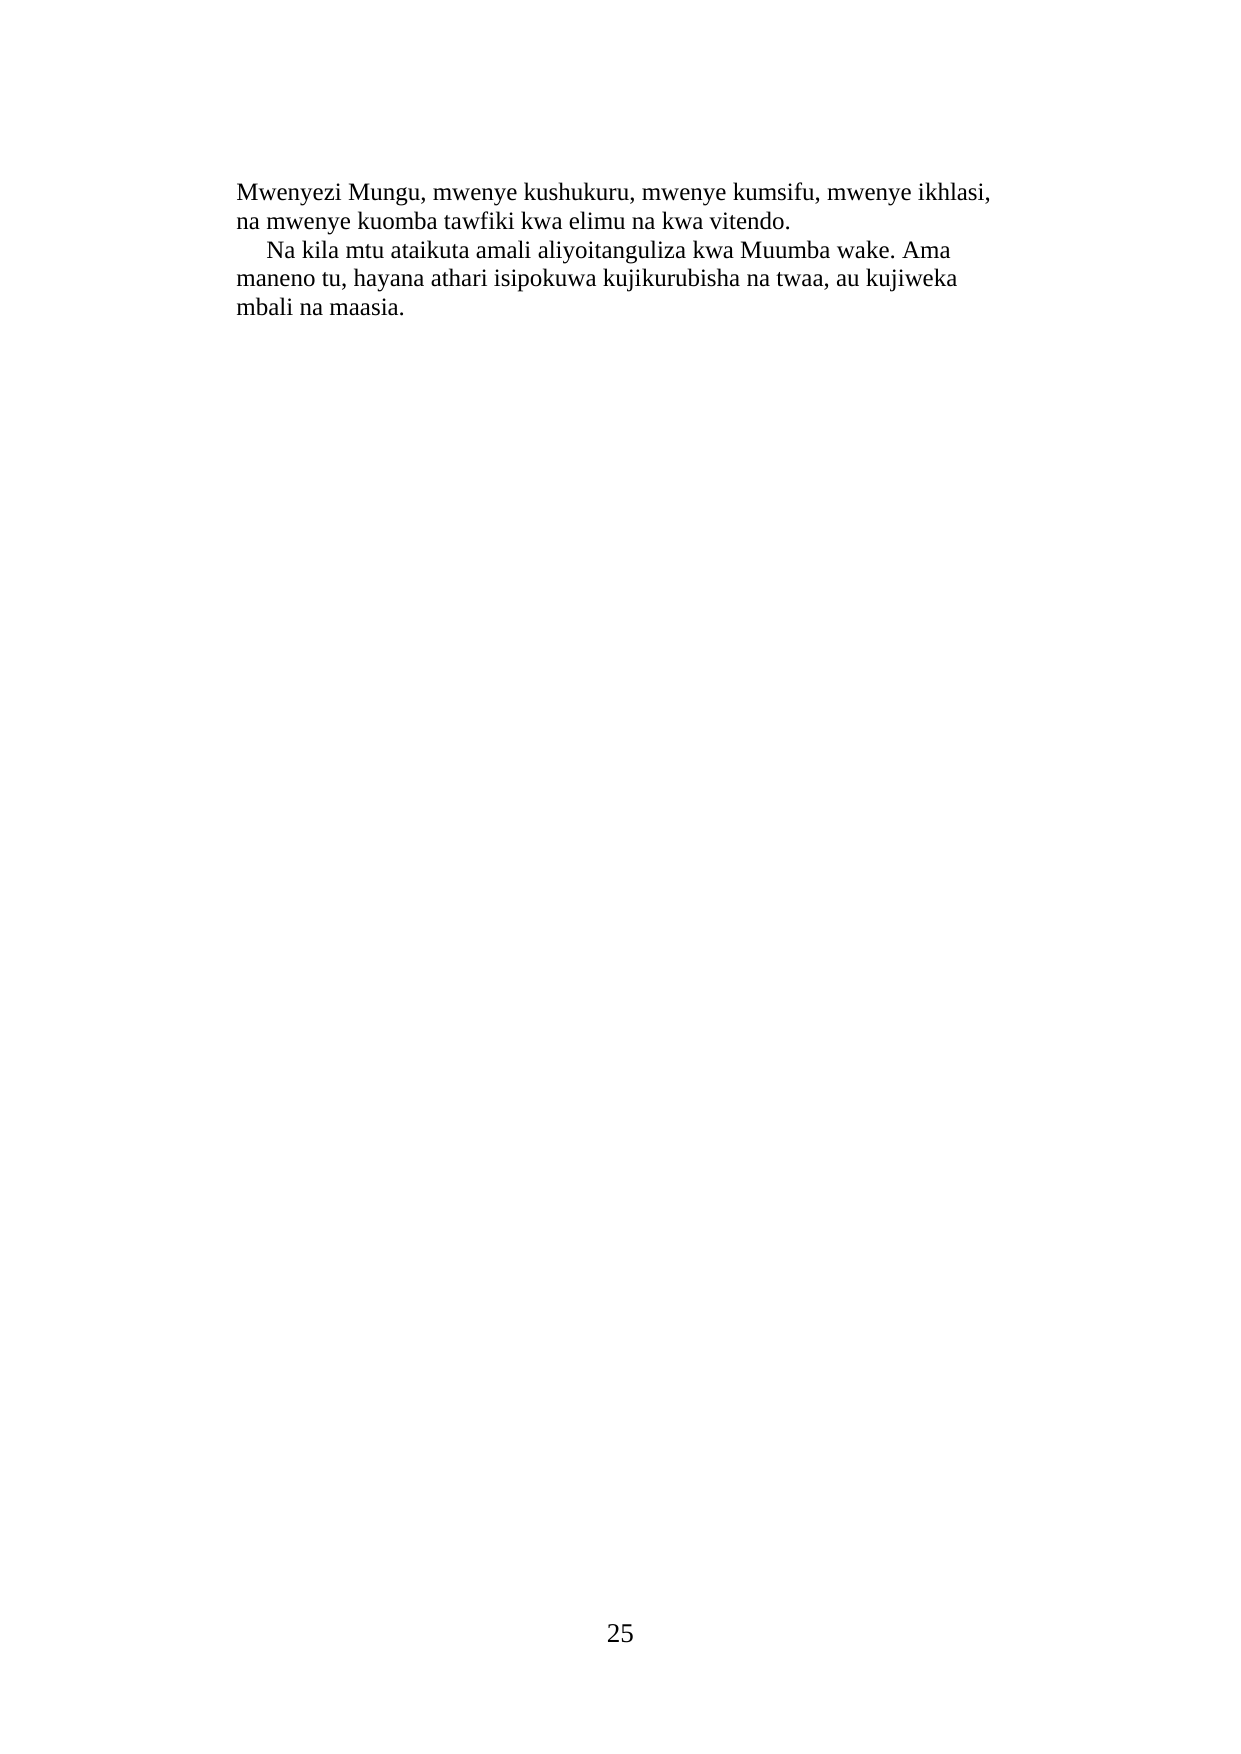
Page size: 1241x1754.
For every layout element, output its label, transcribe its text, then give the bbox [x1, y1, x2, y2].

text Na kila mtu ataikuta amali aliyoitanguliza kwa Muumba wake. Ama maneno tu, hayana athari isipokuwa kujikurubisha na twaa, au kujiweka mbali na maasia. [236, 235, 1004, 321]
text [236, 177, 1004, 235]
